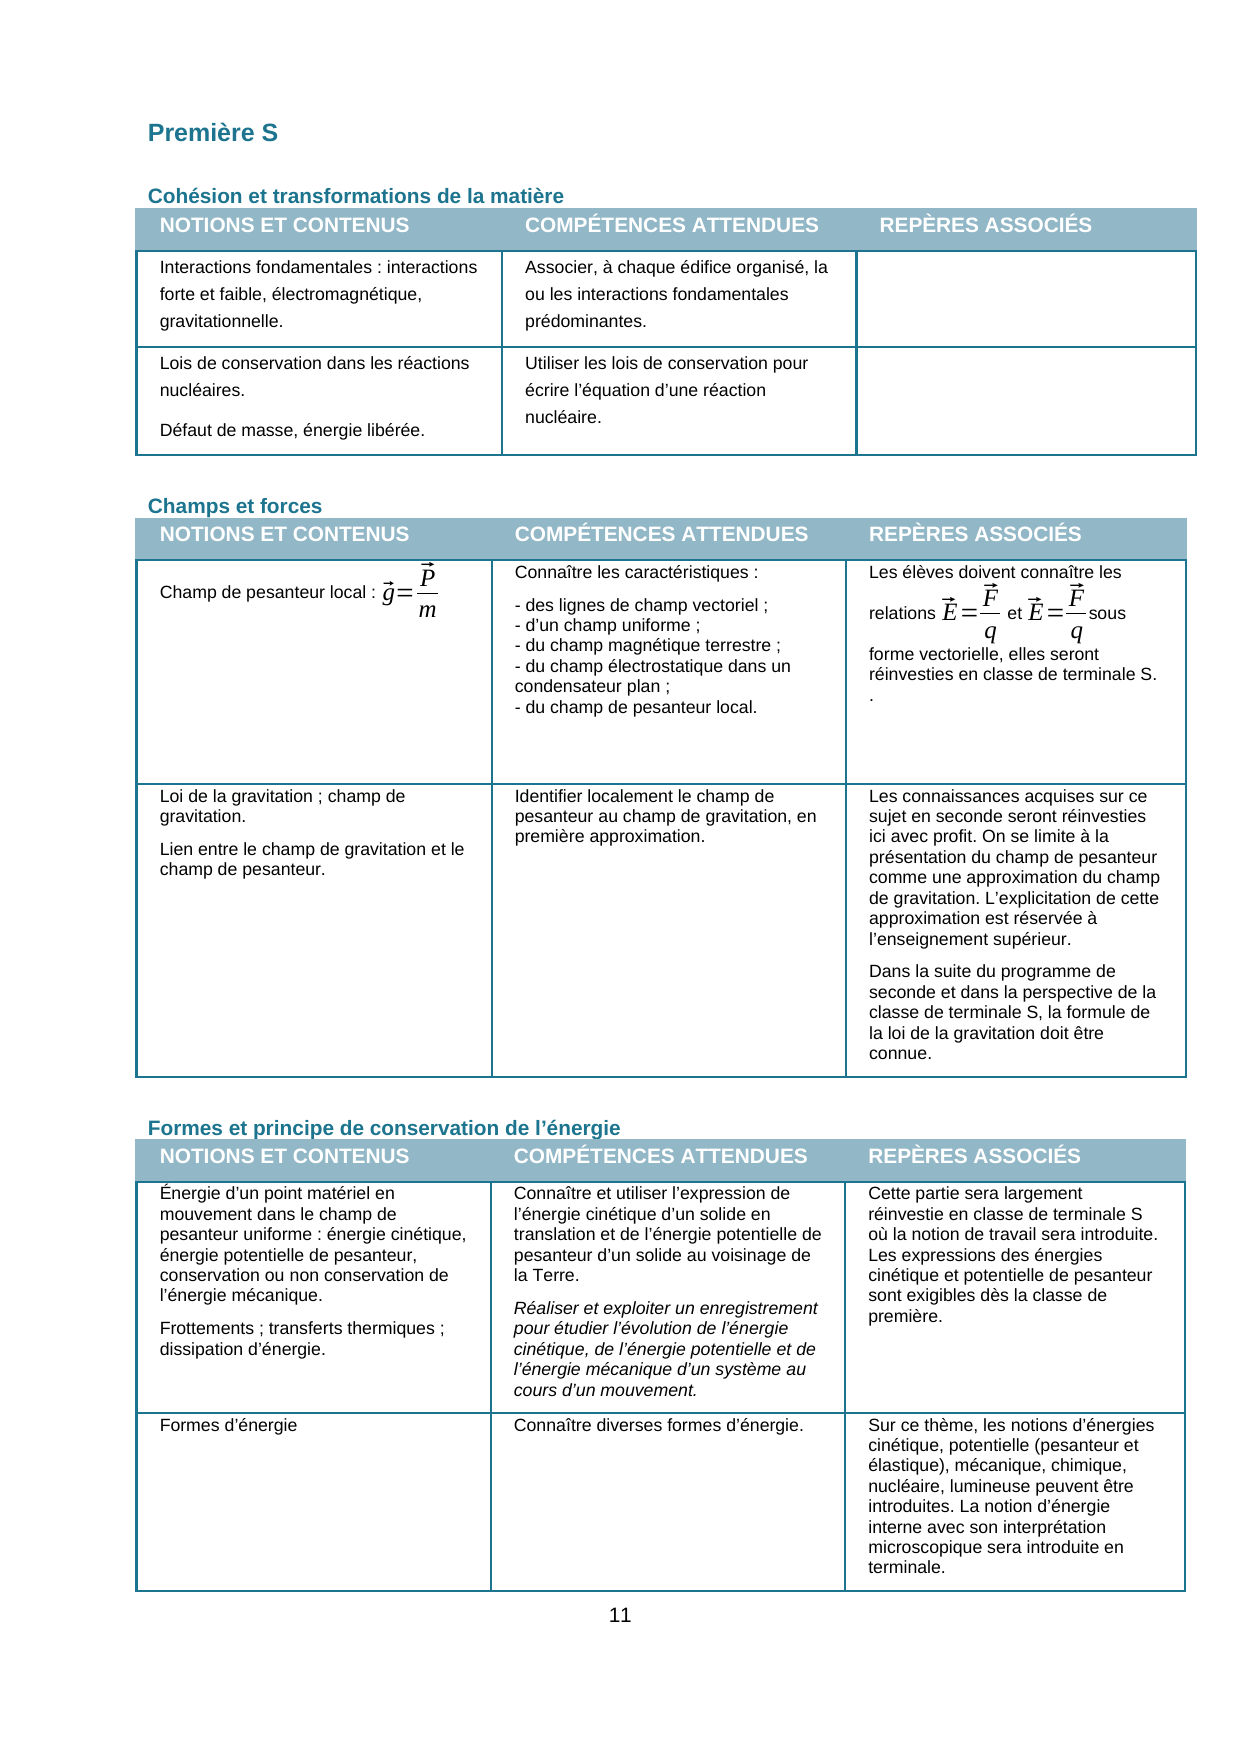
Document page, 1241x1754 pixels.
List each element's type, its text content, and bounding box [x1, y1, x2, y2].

table_cell Connaître et utiliser l’expression de l’énergie cinétique d’un solide en translation et de l’énergie potentielle de pesanteur d’un solide au voisinage de la Terre. Réaliser et exploiter un enregistrement pour étudier l’évolution de l’énergie cinétique, de l’énergie potentielle et de l’énergie mécanique d’un système au cours d’un mouvement. [492, 1183, 844, 1412]
table_cell Les élèves doivent connaître les relations et sous forme vectorielle, elles seront réinvesties en classe de terminale S. . [847, 561, 1185, 783]
subtitle Cohésion et transformations de la matière [148, 184, 1092, 208]
table_cell Identifier localement le champ de pesanteur au champ de gravitation, en première approximation. [493, 785, 845, 1076]
table_cell Sur ce thème, les notions d’énergies cinétique, potentielle (pesanteur et élastique), mécanique, chimique, nucléaire, lumineuse peuvent être introduites. La notion d’énergie interne avec son interprétation microscopique sera introduite en terminale. [846, 1414, 1184, 1590]
table_header CompÉtences attendues [503, 210, 855, 250]
table_header Notions et contenus [138, 520, 491, 559]
table_cell Interactions fondamentales : interactions forte et faible, électromagnétique, gravitationnelle. [138, 252, 501, 346]
table_cell Loi de la gravitation ; champ de gravitation. Lien entre le champ de gravitation et le champ de pesanteur. [138, 785, 491, 1076]
table_cell Énergie d’un point matériel en mouvement dans le champ de pesanteur uniforme : énergie cinétique, énergie potentielle de pesanteur, conservation ou non conservation de l’énergie mécanique. Frottements ; transferts thermiques ; dissipation d’énergie. [138, 1183, 490, 1412]
table_header CompÉtences attendues [493, 520, 845, 559]
table_header RepÈres associÉs [858, 210, 1195, 250]
table_cell [858, 348, 1195, 454]
table_header RepÈres associÉs [846, 1141, 1184, 1181]
table_cell Les connaissances acquises sur ce sujet en seconde seront réinvesties ici avec profit. On se limite à la présentation du champ de pesanteur comme une approximation du champ de gravitation. L’explicitation de cette approximation est réservée à l’enseignement supérieur. Dans la suite du programme de seconde et dans la perspective de la classe de terminale S, la formule de la loi de la gravitation doit être connue. [847, 785, 1185, 1076]
table_cell Associer, à chaque édifice organisé, la ou les interactions fondamentales prédominantes. [503, 252, 855, 346]
table_cell Cette partie sera largement réinvestie en classe de terminale S où la notion de travail sera introduite. Les expressions des énergies cinétique et potentielle de pesanteur sont exigibles dès la classe de première. [846, 1183, 1184, 1412]
table_cell [858, 252, 1195, 346]
table_cell Lois de conservation dans les réactions nucléaires. Défaut de masse, énergie libérée. [138, 348, 501, 454]
table_cell Connaître diverses formes d’énergie. [492, 1414, 844, 1590]
table_cell Champ de pesanteur local : [138, 561, 491, 783]
table_header CompÉtences attendues [492, 1141, 844, 1181]
table_cell Connaître les caractéristiques : - des lignes de champ vectoriel ; - d’un champ uniforme ; - du champ magnétique terrestre ; - du champ électrostatique dans un condensateur plan ; - du champ de pesanteur local. [493, 561, 845, 783]
table_header Notions et contenus [138, 210, 501, 250]
table_header Notions et contenus [138, 1141, 490, 1181]
subtitle Première S [148, 118, 1092, 147]
table_cell Formes d’énergie [138, 1414, 490, 1590]
table_header RepÈres associÉs [847, 520, 1185, 559]
table_cell Utiliser les lois de conservation pour écrire l’équation d’une réaction nucléaire. [503, 348, 855, 454]
subtitle Formes et principe de conservation de l’énergie [148, 1115, 1092, 1139]
subtitle Champs et forces [148, 494, 1092, 518]
